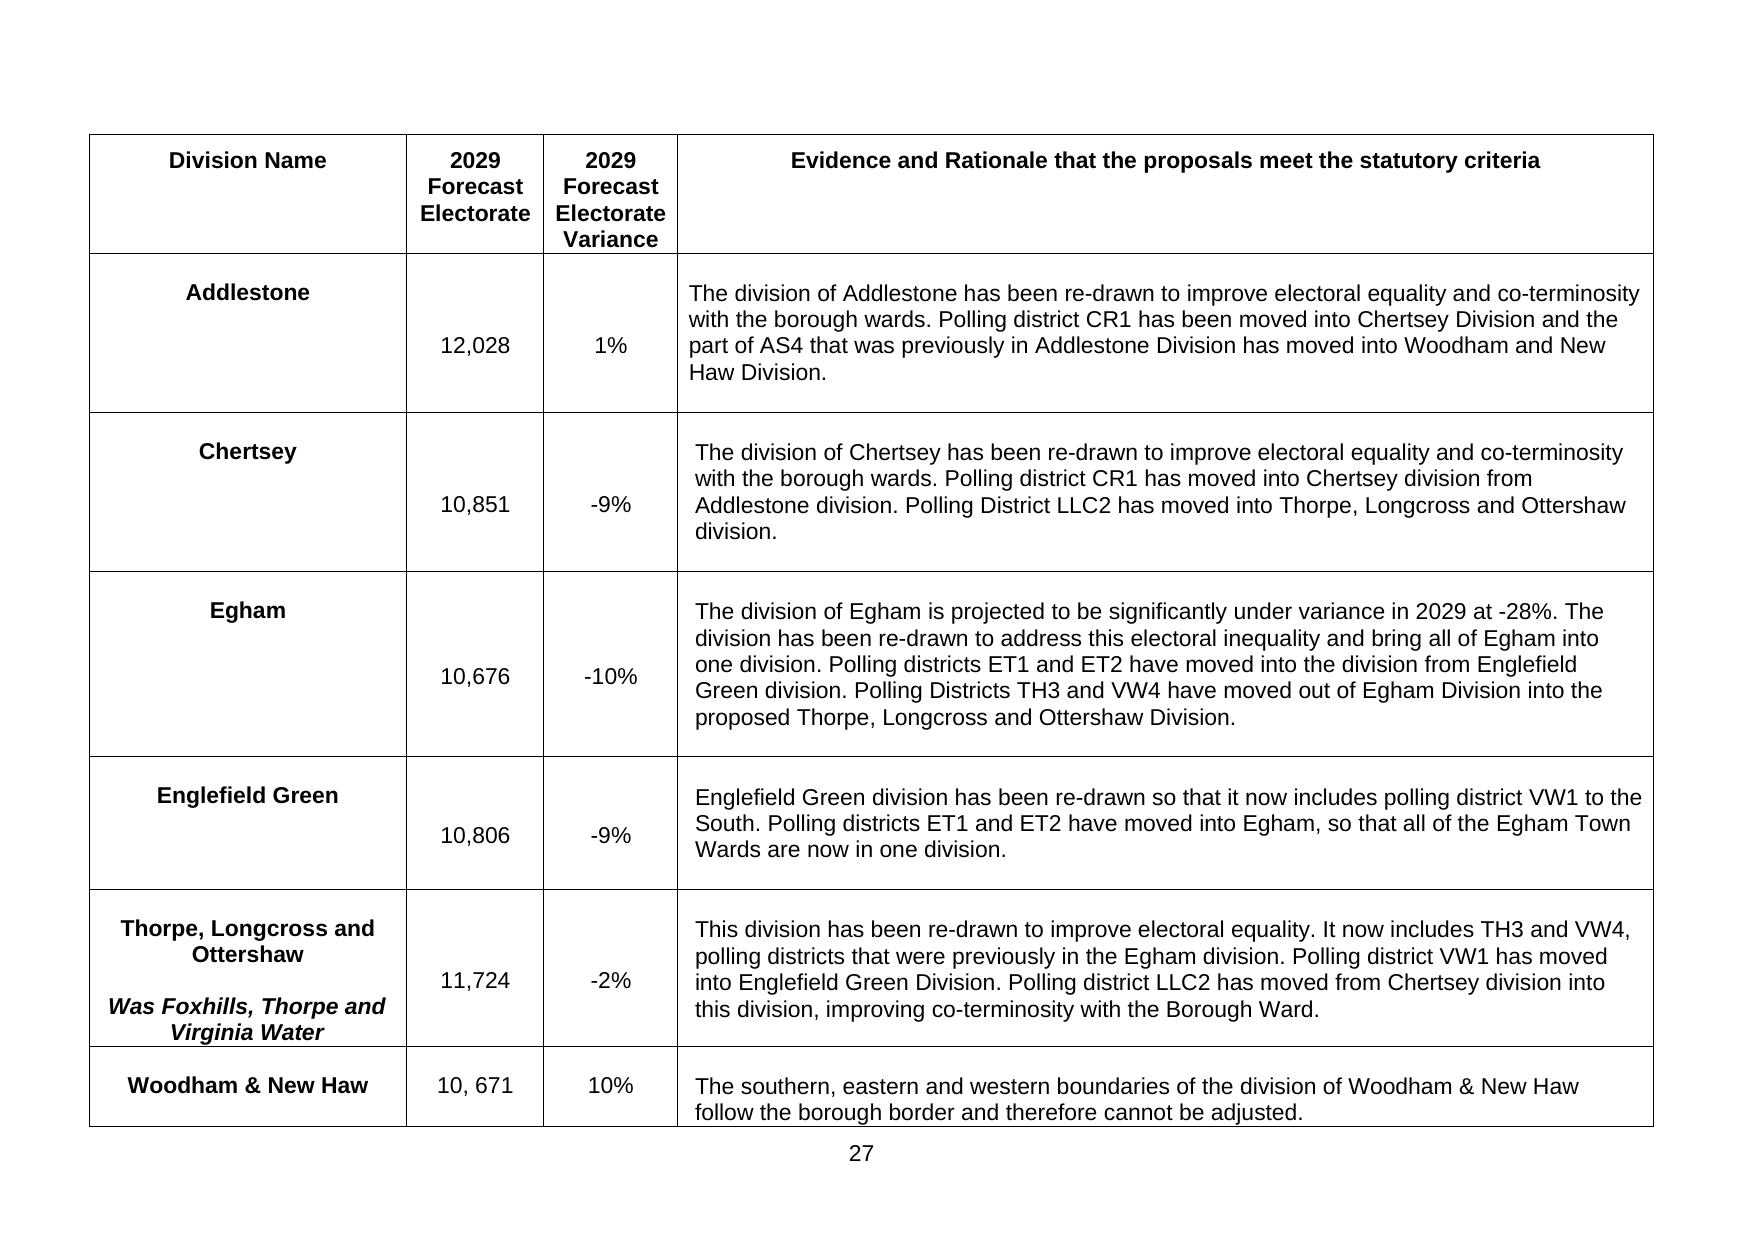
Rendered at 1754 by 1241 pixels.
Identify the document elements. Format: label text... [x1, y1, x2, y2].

table_cell Thorpe, Longcross and Ottershaw Was Foxhills, Thorpe and Virginia Water [90, 890, 406, 1046]
table_cell 10, 671 [407, 1047, 543, 1126]
table_cell 1% [544, 254, 677, 412]
table_cell Addlestone [90, 254, 406, 412]
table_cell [678, 1047, 1653, 1126]
table_cell 10,676 [407, 572, 543, 756]
table_cell 11,724 [407, 890, 543, 1046]
table_cell Chertsey [90, 413, 406, 571]
table_cell Englefield Green division has been re-drawn so that it now includes polling district VW1 to the South. Polling districts ET1 and ET2 have moved into Egham, so that all of the Egham Town Wards are now in one division. [678, 757, 1653, 889]
table_cell The division of Chertsey has been re-drawn to improve electoral equality and co-terminosity with the borough wards. Polling district CR1 has moved into Chertsey division from Addlestone division. Polling District LLC2 has moved into Thorpe, Longcross and Ottershaw division. [678, 413, 1653, 571]
table_cell 10% [544, 1047, 677, 1126]
table_cell -9% [544, 413, 677, 571]
table_cell Woodham & New Haw [90, 1047, 406, 1126]
table_header 2029 Forecast Electorate Variance [544, 135, 677, 252]
table_cell This division has been re-drawn to improve electoral equality. It now includes TH3 and VW4, polling districts that were previously in the Egham division. Polling district VW1 has moved into Englefield Green Division. Polling district LLC2 has moved from Chertsey division into this division, improving co-terminosity with the Borough Ward. [678, 890, 1653, 1046]
table_cell 10,806 [407, 757, 543, 889]
table_header Division Name [90, 135, 406, 252]
table_header 2029 Forecast Electorate [407, 135, 543, 252]
table_cell -2% [544, 890, 677, 1046]
table_cell 10,851 [407, 413, 543, 571]
table_cell -9% [544, 757, 677, 889]
table_cell Englefield Green [90, 757, 406, 889]
table_cell -10% [544, 572, 677, 756]
table_cell The division of Addlestone has been re-drawn to improve electoral equality and co-terminosity with the borough wards. Polling district CR1 has been moved into Chertsey Division and the part of AS4 that was previously in Addlestone Division has moved into Woodham and New Haw Division. [678, 254, 1653, 412]
table_cell Egham [90, 572, 406, 756]
table_cell 12,028 [407, 254, 543, 412]
table_header Evidence and Rationale that the proposals meet the statutory criteria [678, 135, 1653, 252]
table_cell The division of Egham is projected to be significantly under variance in 2029 at -28%. The division has been re-drawn to address this electoral inequality and bring all of Egham into one division. Polling districts ET1 and ET2 have moved into the division from Englefield Green division. Polling Districts TH3 and VW4 have moved out of Egham Division into the proposed Thorpe, Longcross and Ottershaw Division. [678, 572, 1653, 756]
